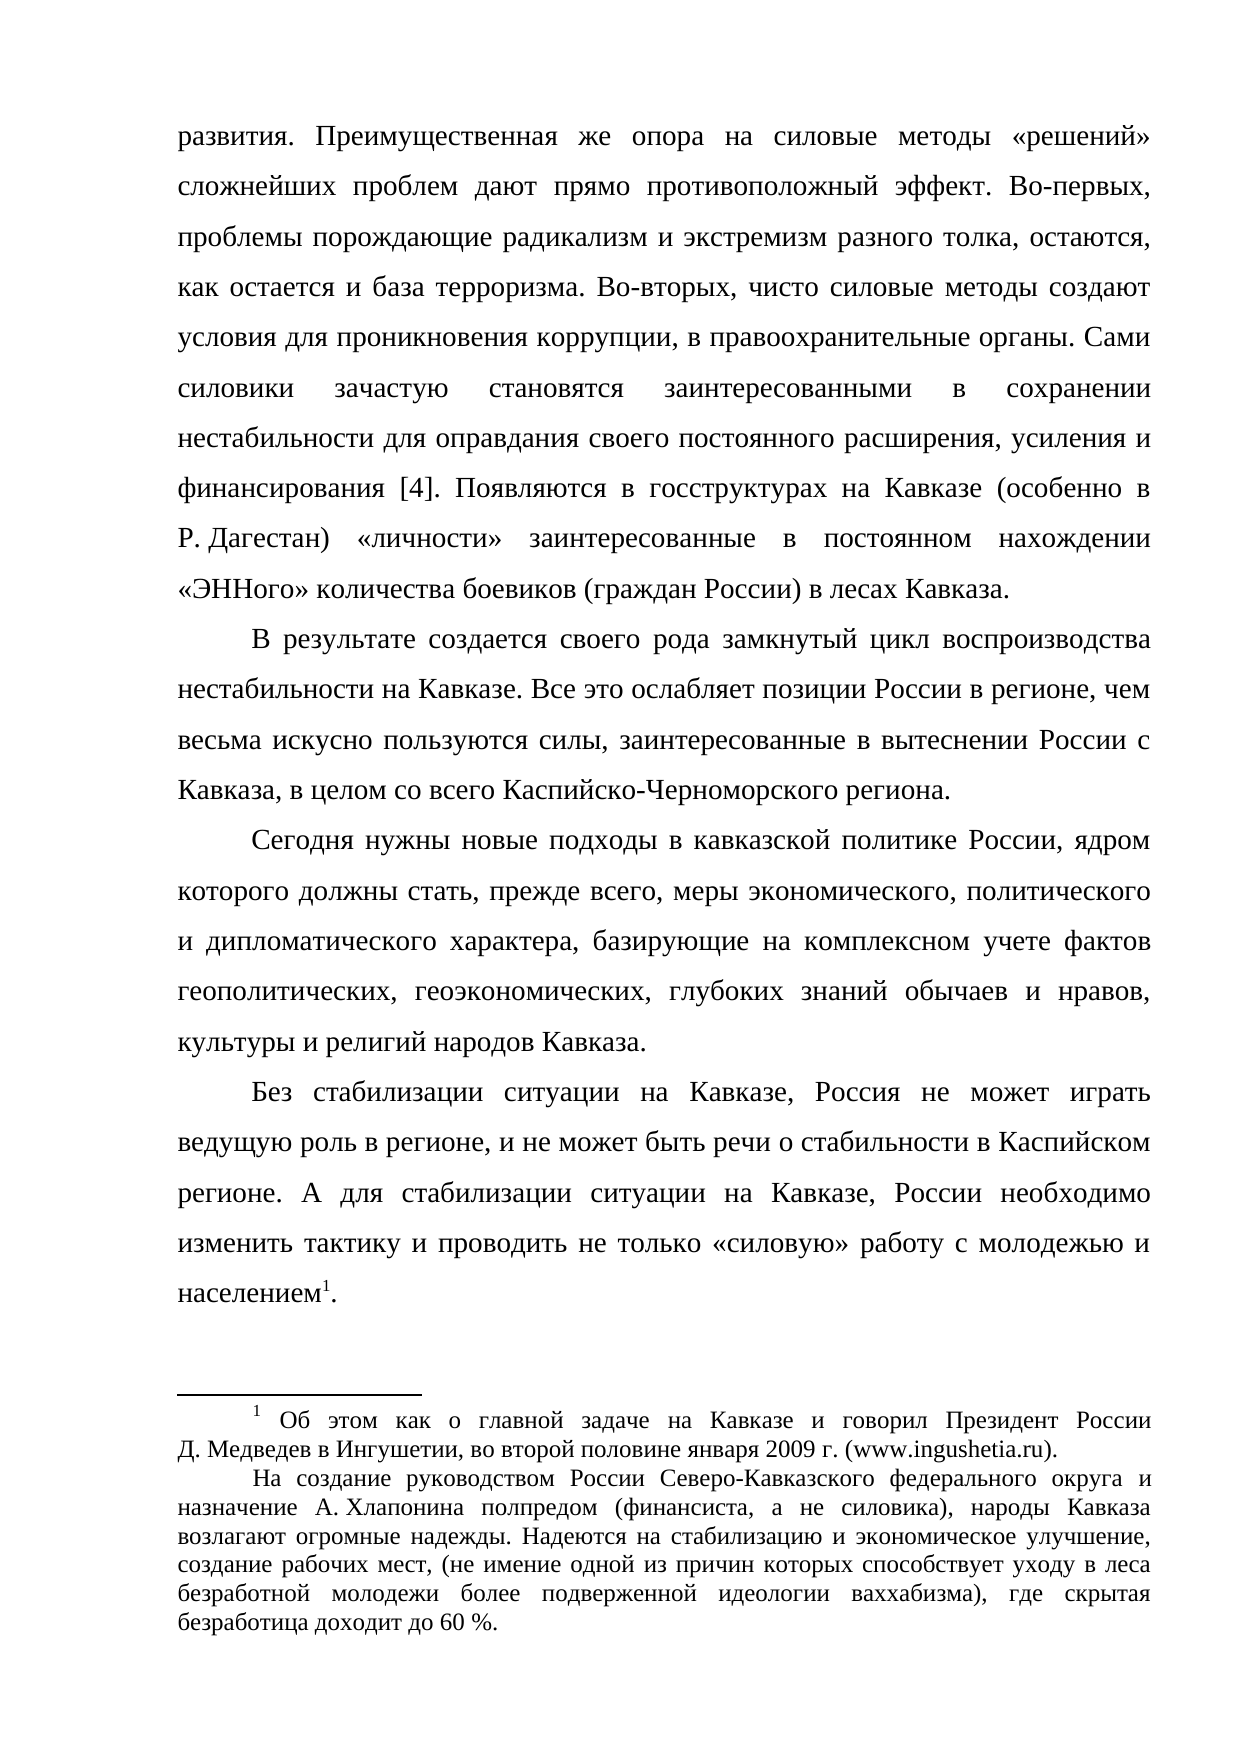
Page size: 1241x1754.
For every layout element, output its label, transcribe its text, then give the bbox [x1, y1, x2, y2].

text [177, 118, 1152, 604]
text В результате создается своего рода замкнутый цикл воспроизводства нестабильности на Кавказе. Все это ослабляет позиции России в регионе, чем весьма искусно пользуются силы, заинтересованные в вытеснении России с Кавказа, в целом со всего Каспийско-Черноморского региона. [177, 621, 1152, 806]
text Без стабилизации ситуации на Кавказе, Россия не может играть ведущую роль в регионе, и не может быть речи о стабильности в Каспийском регионе. А для стабилизации ситуации на Кавказе, России необходимо изменить тактику и проводить не только «силовую» работу с молодежью и населением. [177, 1074, 1152, 1309]
text Сегодня нужны новые подходы в кавказской политике России, ядром которого должны стать, прежде всего, меры экономического, политического и дипломатического характера, базирующие на комплексном учете фактов геополитических, геоэкономических, глубоких знаний обычаев и нравов, культуры и религий народов Кавказа. [177, 822, 1152, 1057]
